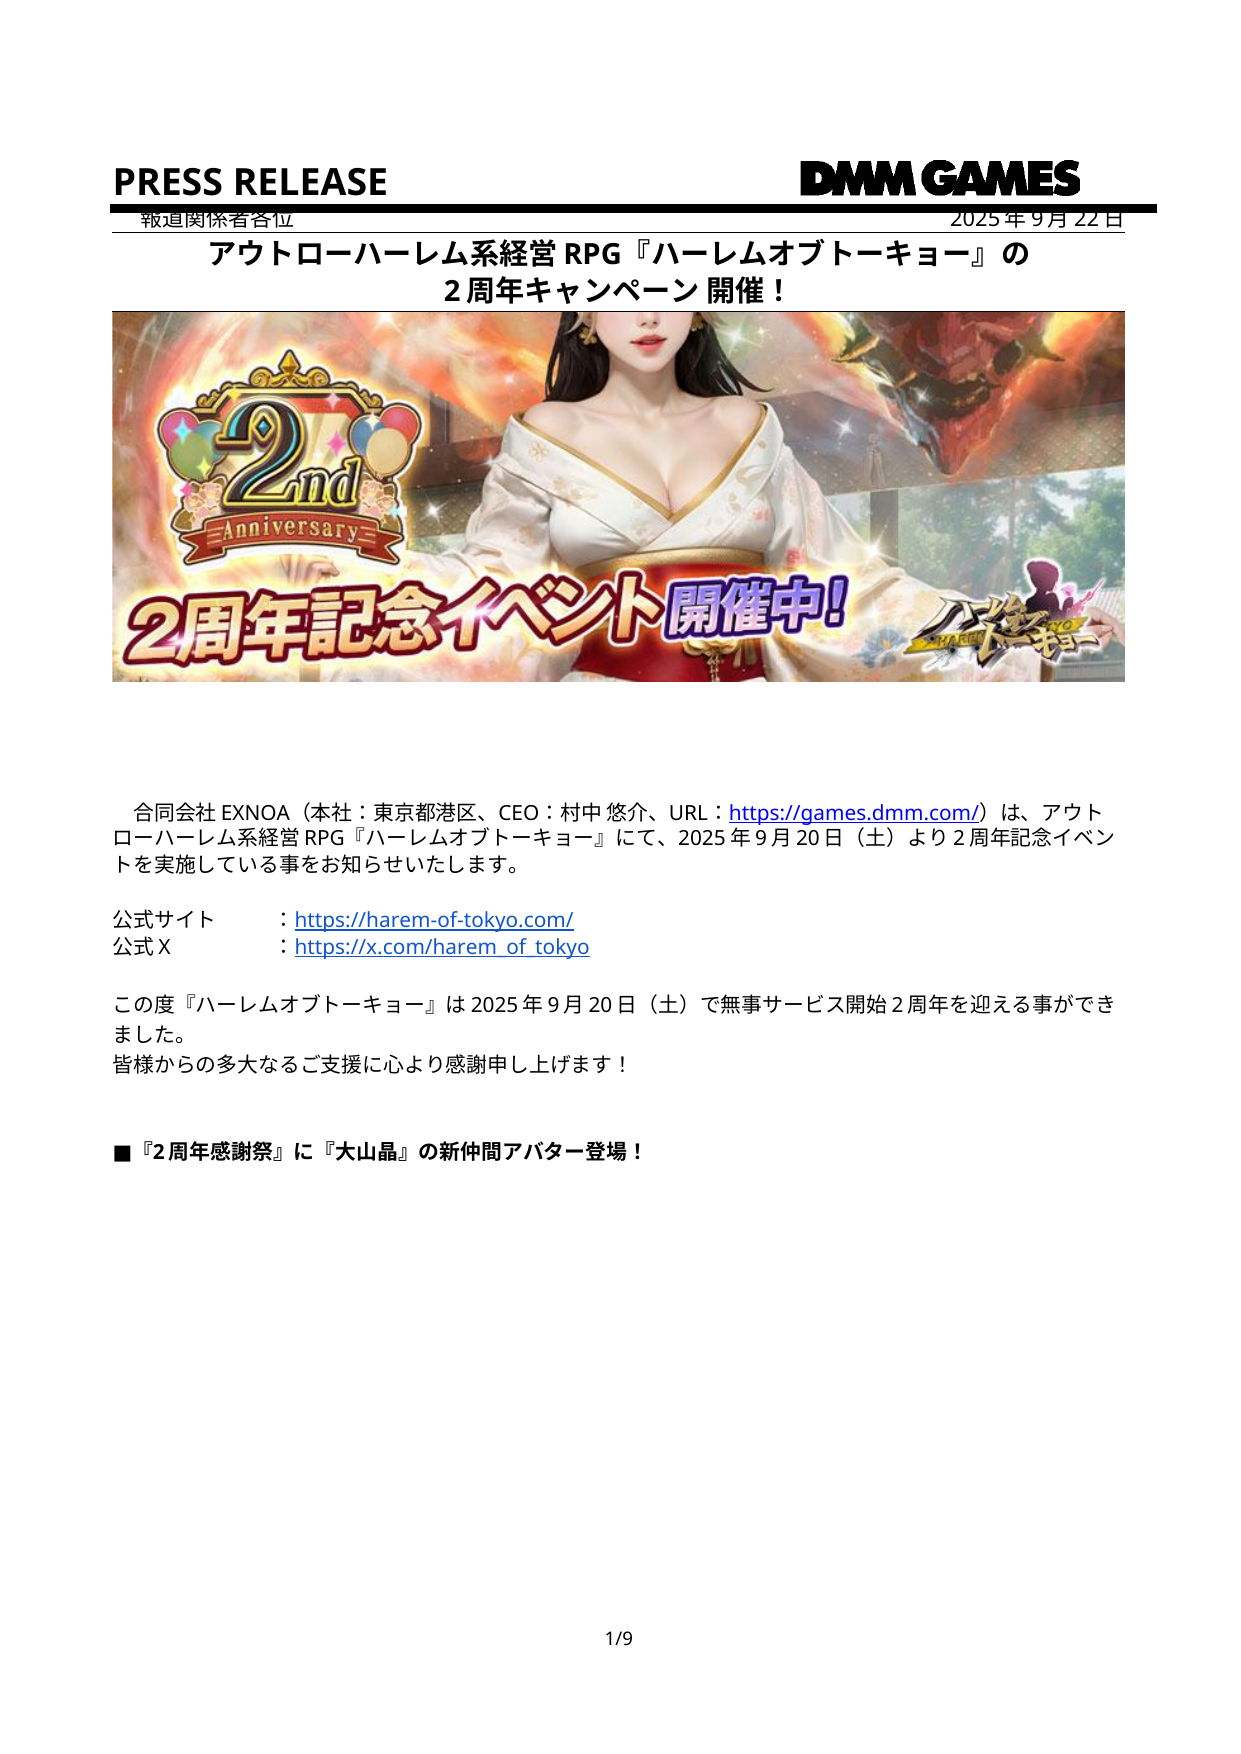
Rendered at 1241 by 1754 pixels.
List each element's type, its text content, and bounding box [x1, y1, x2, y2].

text 2周年キャンペーン 開催！ [112, 269, 1125, 311]
text アウトローハーレム系経営RPG『ハーレムオブトーキョー』の [112, 233, 1125, 269]
text 皆様からの多大なるご支援に心より感謝申し上げます！ [112, 1048, 1125, 1078]
text 公式サイト ：https://harem-of-tokyo.com/ [112, 907, 1125, 933]
text ■『2周年感謝祭』に『大山晶』の新仲間アバター登場！ [112, 1135, 1125, 1166]
text 合同会社EXNOA（本社：東京都港区、CEO：村中 悠介、URL：https://games.dmm.com/）は、アウトローハーレム系経営RPG『ハーレムオブトーキョー』にて、2025年9月20日（土）より2周年記念イベントを実施している事をお知らせいたします。 [112, 799, 1125, 878]
text PRESS RELEASE [112, 160, 1125, 204]
text 公式X ：https://x.com/harem_of_tokyo [112, 933, 1125, 959]
text 報道関係者各位 2025年9月22日 [112, 213, 1125, 232]
picture [112, 312, 1125, 682]
picture [800, 160, 1080, 196]
text この度『ハーレムオブトーキョー』は2025年9月20日（土）で無事サービス開始2周年を迎える事ができました。 [112, 988, 1125, 1048]
